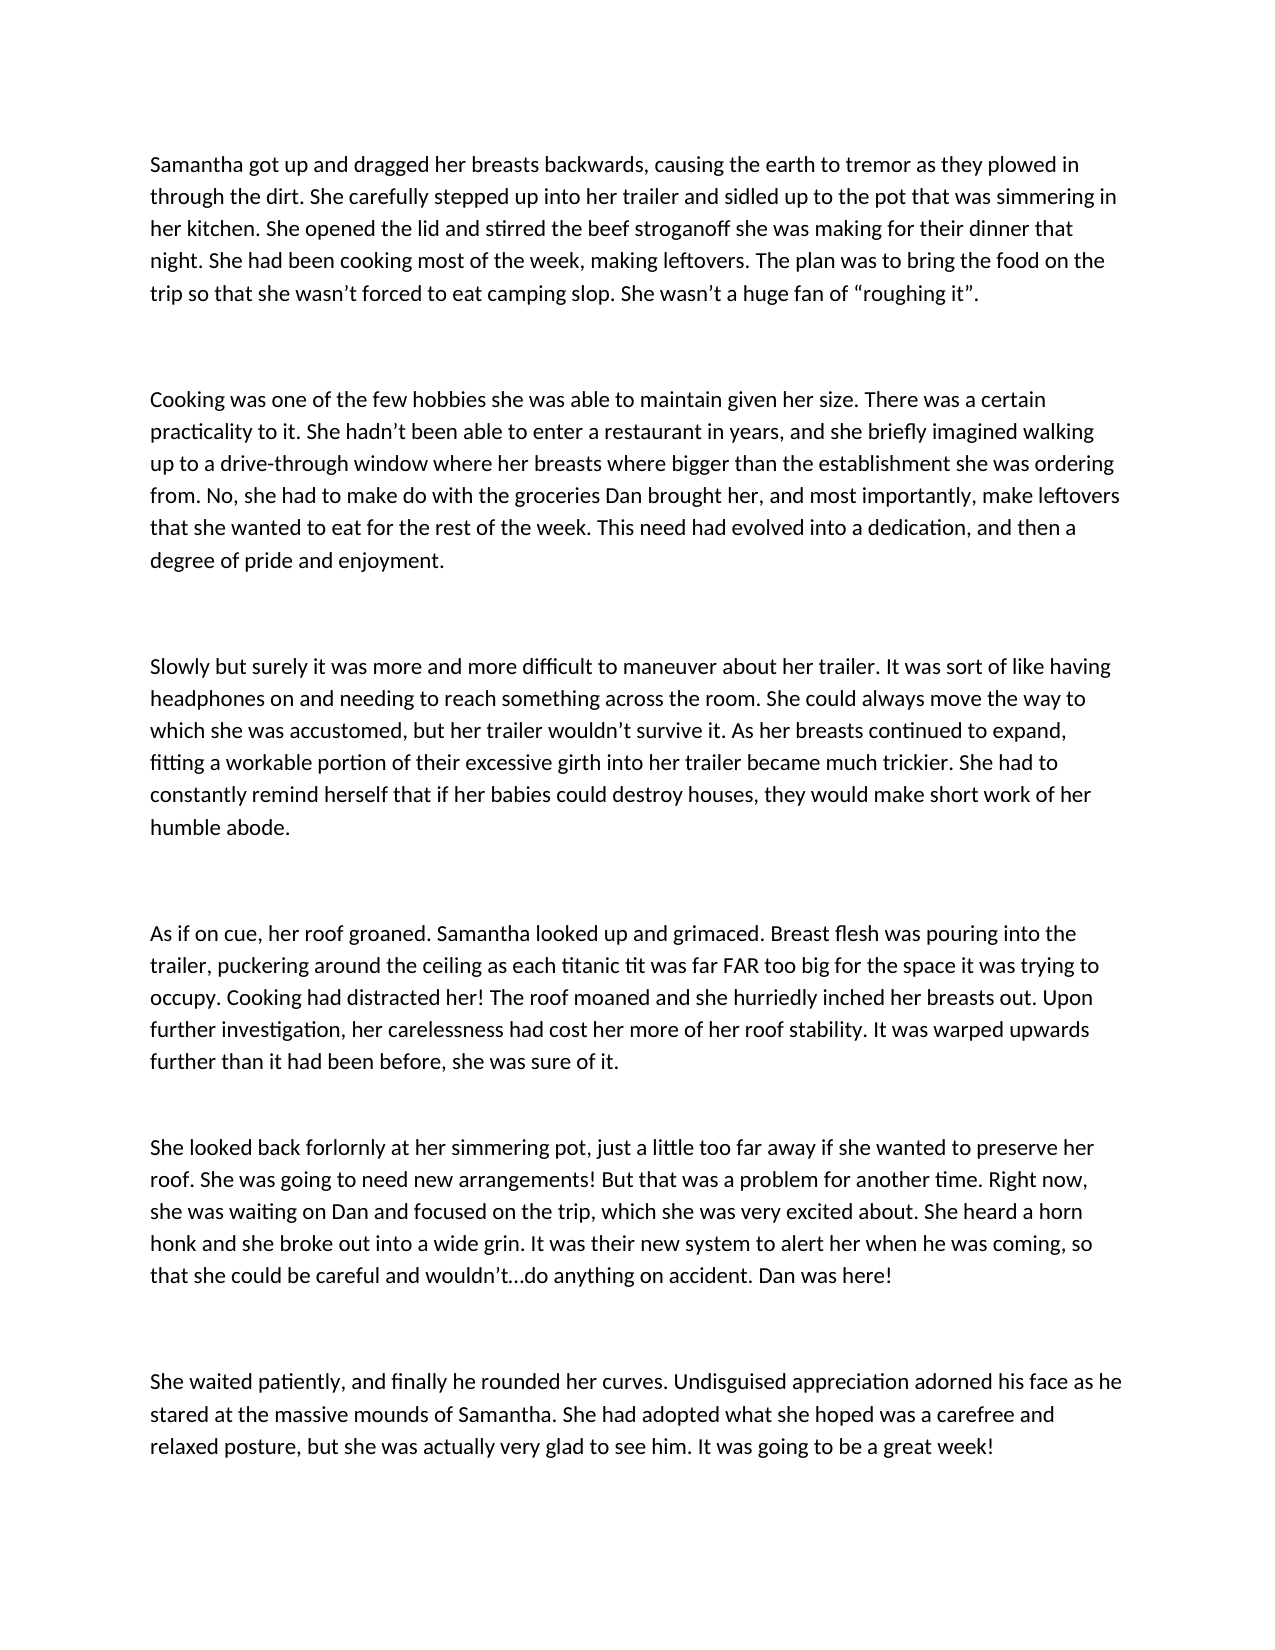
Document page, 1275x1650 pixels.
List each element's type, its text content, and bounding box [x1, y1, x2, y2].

text She looked back forlornly at her simmering pot, just a little too far away if she wanted to preserve her roof. She was going to need new arrangements! But that was a problem for another time. Right now, she was waiting on Dan and focused on the trip, which she was very excited about. She heard a horn honk and she broke out into a wide grin. It was their new system to alert her when he was coming, so that she could be careful and wouldn’t…do anything on accident. Dan was here! [150, 1133, 1125, 1289]
text As if on cue, her roof groaned. Samantha looked up and grimaced. Breast flesh was pouring into the trailer, puckering around the ceiling as each titanic tit was far FAR too big for the space it was trying to occupy. Cooking had distracted her! The roof moaned and she hurriedly inched her breasts out. Upon further investigation, her carelessness had cost her more of her roof stability. It was warped upwards further than it had been before, she was sure of it. [150, 919, 1125, 1108]
text Slowly but surely it was more and more difficult to maneuver about her trailer. It was sort of like having headphones on and needing to reach something across the room. She could always move the way to which she was accustomed, but her trailer wouldn’t survive it. As her breasts continued to expand, fitting a workable portion of their excessive girth into her trailer became much trickier. She had to constantly remind herself that if her babies could destroy houses, they would make short work of her humble abode. [150, 652, 1125, 841]
text She waited patiently, and finally he rounded her curves. Undisguised appreciation adorned his face as he stared at the massive mounds of Samantha. She had adopted what she hoped was a carefree and relaxed posture, but she was actually very glad to see him. It was going to be a great week! [150, 1367, 1125, 1460]
text Cooking was one of the few hobbies she was able to maintain given her size. There was a certain practicality to it. She hadn’t been able to enter a restaurant in years, and she briefly imagined walking up to a drive-through window where her breasts where bigger than the establishment she was ordering from. No, she had to make do with the groceries Dan brought her, and most importantly, make leftovers that she wanted to eat for the rest of the week. This need had evolved into a dedication, and then a degree of pride and enjoyment. [150, 385, 1125, 574]
text Samantha got up and dragged her breasts backwards, causing the earth to tremor as they plowed in through the dirt. She carefully stepped up into her trailer and sidled up to the pot that was simmering in her kitchen. She opened the lid and stirred the beef stroganoff she was making for their dinner that night. She had been cooking most of the week, making leftovers. The plan was to bring the food on the trip so that she wasn’t forced to eat camping slop. She wasn’t a huge fan of “roughing it”. [150, 150, 1125, 307]
